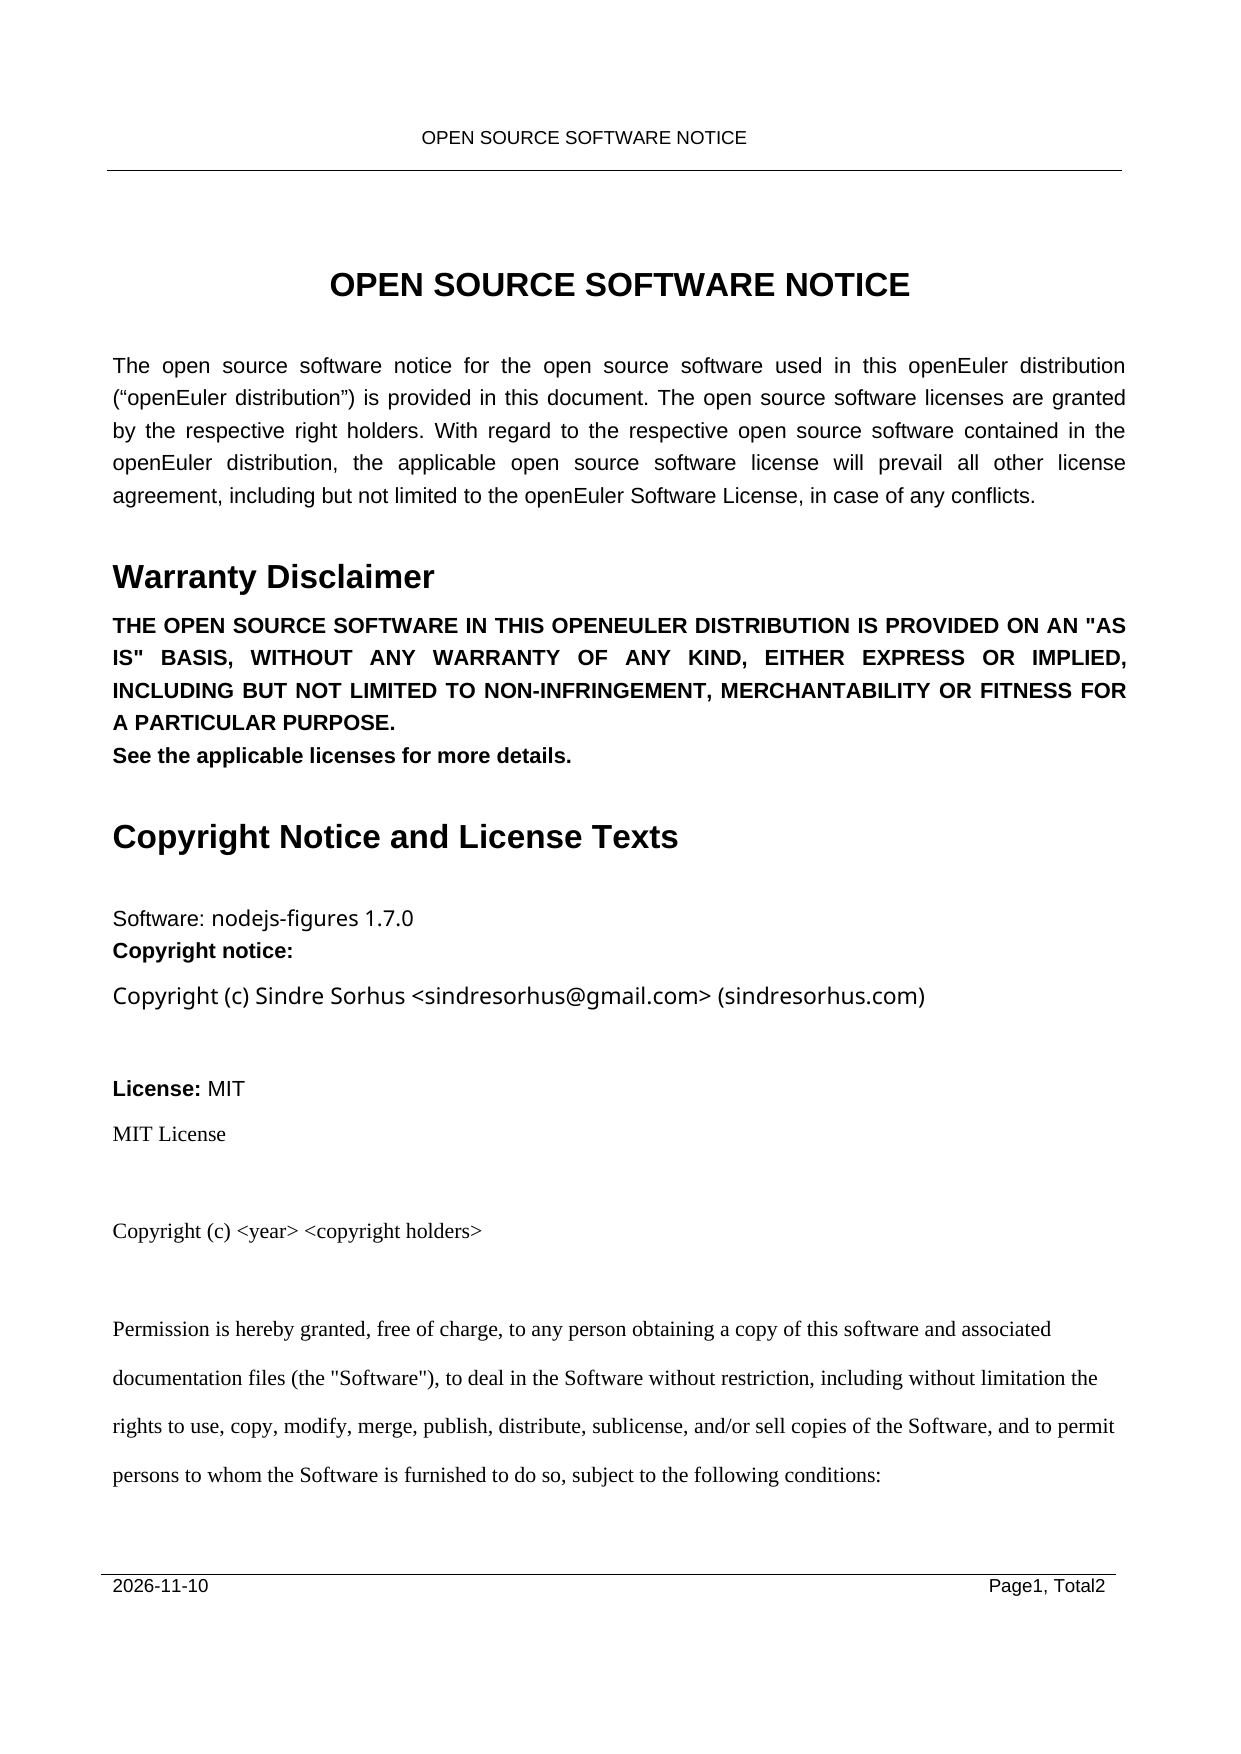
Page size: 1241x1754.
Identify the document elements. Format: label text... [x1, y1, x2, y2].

text Software: nodejs-figures 1.7.0 [112, 901, 1128, 934]
text Copyright notice: [112, 934, 1128, 966]
text Copyright Notice and License Texts [112, 804, 1128, 869]
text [112, 1117, 1128, 1491]
text Warranty Disclaimer [112, 544, 1128, 609]
text Copyright (c) Sindre Sorhus <sindresorhus@gmail.com> (sindresorhus.com) [112, 979, 1128, 1012]
text The open source software notice for the open source software used in this openEuler distribution (“openEuler distribution”) is provided in this document. The open source software licenses are granted by the respective right holders. With regard to the respective open source software contained in the openEuler distribution, the applicable open source software license will prevail all other license agreement, including but not limited to the openEuler Software License, in case of any conflicts. [112, 349, 1128, 511]
text THE OPEN SOURCE SOFTWARE IN THIS OPENEULER DISTRIBUTION IS PROVIDED ON AN "AS IS" BASIS, WITHOUT ANY WARRANTY OF ANY KIND, EITHER EXPRESS OR IMPLIED, INCLUDING BUT NOT LIMITED TO NON-INFRINGEMENT, MERCHANTABILITY OR FITNESS FOR A PARTICULAR PURPOSE. See the applicable licenses for more details. [112, 609, 1128, 771]
text License: MIT [112, 1072, 1128, 1105]
text OPEN SOURCE SOFTWARE NOTICE [112, 251, 1128, 316]
